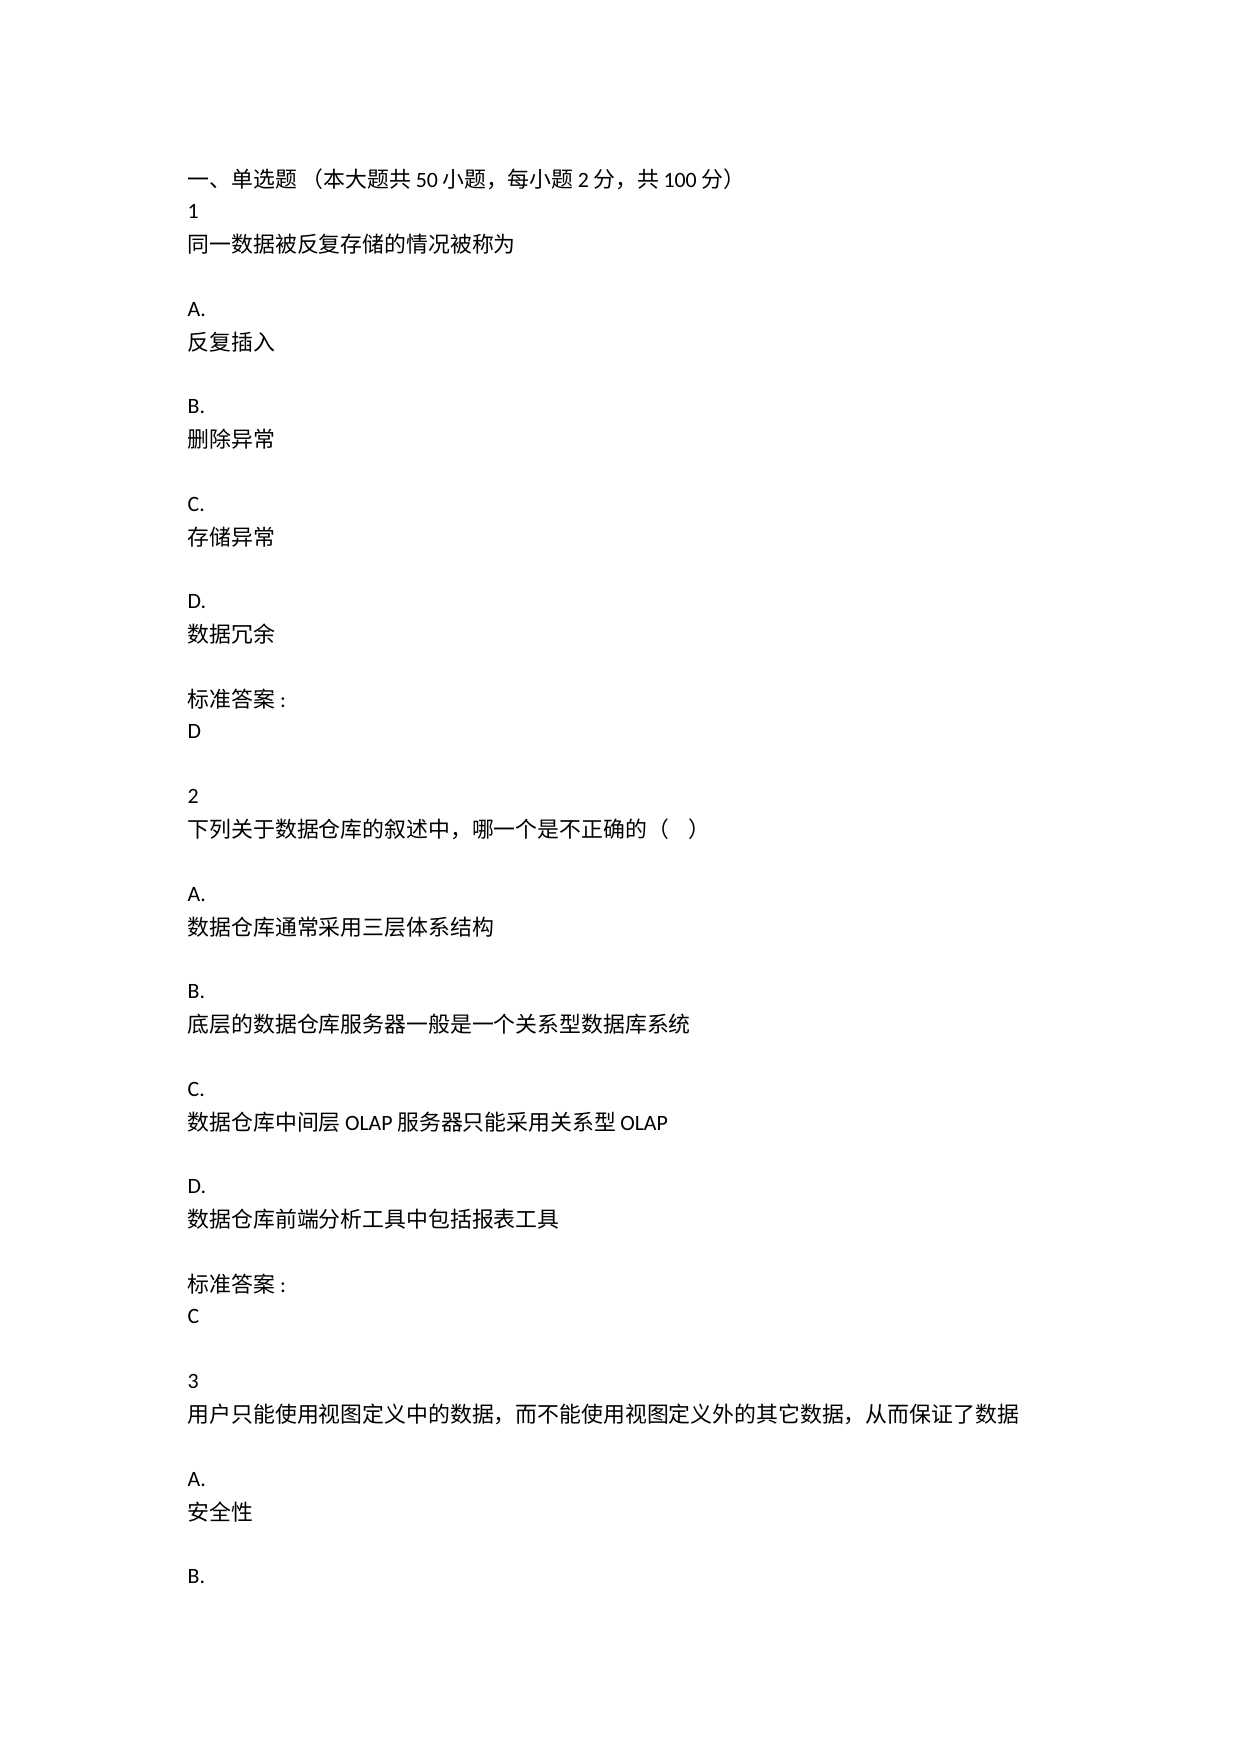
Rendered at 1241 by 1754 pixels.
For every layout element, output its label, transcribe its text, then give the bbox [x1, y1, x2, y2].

text C [187, 1299, 1053, 1332]
text B. [187, 389, 1053, 422]
text D. [187, 584, 1053, 617]
text A. [187, 1462, 1053, 1494]
text 标准答案 : [187, 1267, 1053, 1299]
text 2 [187, 779, 1053, 812]
text 一、单选题 （本大题共50小题，每小题2分，共100分） [187, 162, 1053, 194]
text 下列关于数据仓库的叙述中，哪一个是不正确的（ ） [187, 812, 1053, 844]
text 存储异常 [187, 519, 1053, 552]
text 3 [187, 1364, 1053, 1397]
text 标准答案 : [187, 682, 1053, 714]
text 安全性 [187, 1494, 1053, 1527]
text 同一数据被反复存储的情况被称为 [187, 227, 1053, 259]
text B. [187, 1559, 1053, 1592]
text C. [187, 487, 1053, 519]
text B. [187, 974, 1053, 1007]
text A. [187, 877, 1053, 909]
text 1 [187, 194, 1053, 227]
text 数据仓库中间层OLAP服务器只能采用关系型OLAP [187, 1104, 1053, 1137]
text 反复插入 [187, 324, 1053, 357]
text D [187, 714, 1053, 747]
text 数据仓库前端分析工具中包括报表工具 [187, 1202, 1053, 1234]
text 底层的数据仓库服务器一般是一个关系型数据库系统 [187, 1007, 1053, 1039]
text A. [187, 292, 1053, 324]
text D. [187, 1169, 1053, 1202]
text 数据仓库通常采用三层体系结构 [187, 909, 1053, 942]
text C. [187, 1072, 1053, 1104]
text 数据冗余 [187, 617, 1053, 649]
text 用户只能使用视图定义中的数据，而不能使用视图定义外的其它数据，从而保证了数据 [187, 1397, 1053, 1429]
text 删除异常 [187, 422, 1053, 454]
